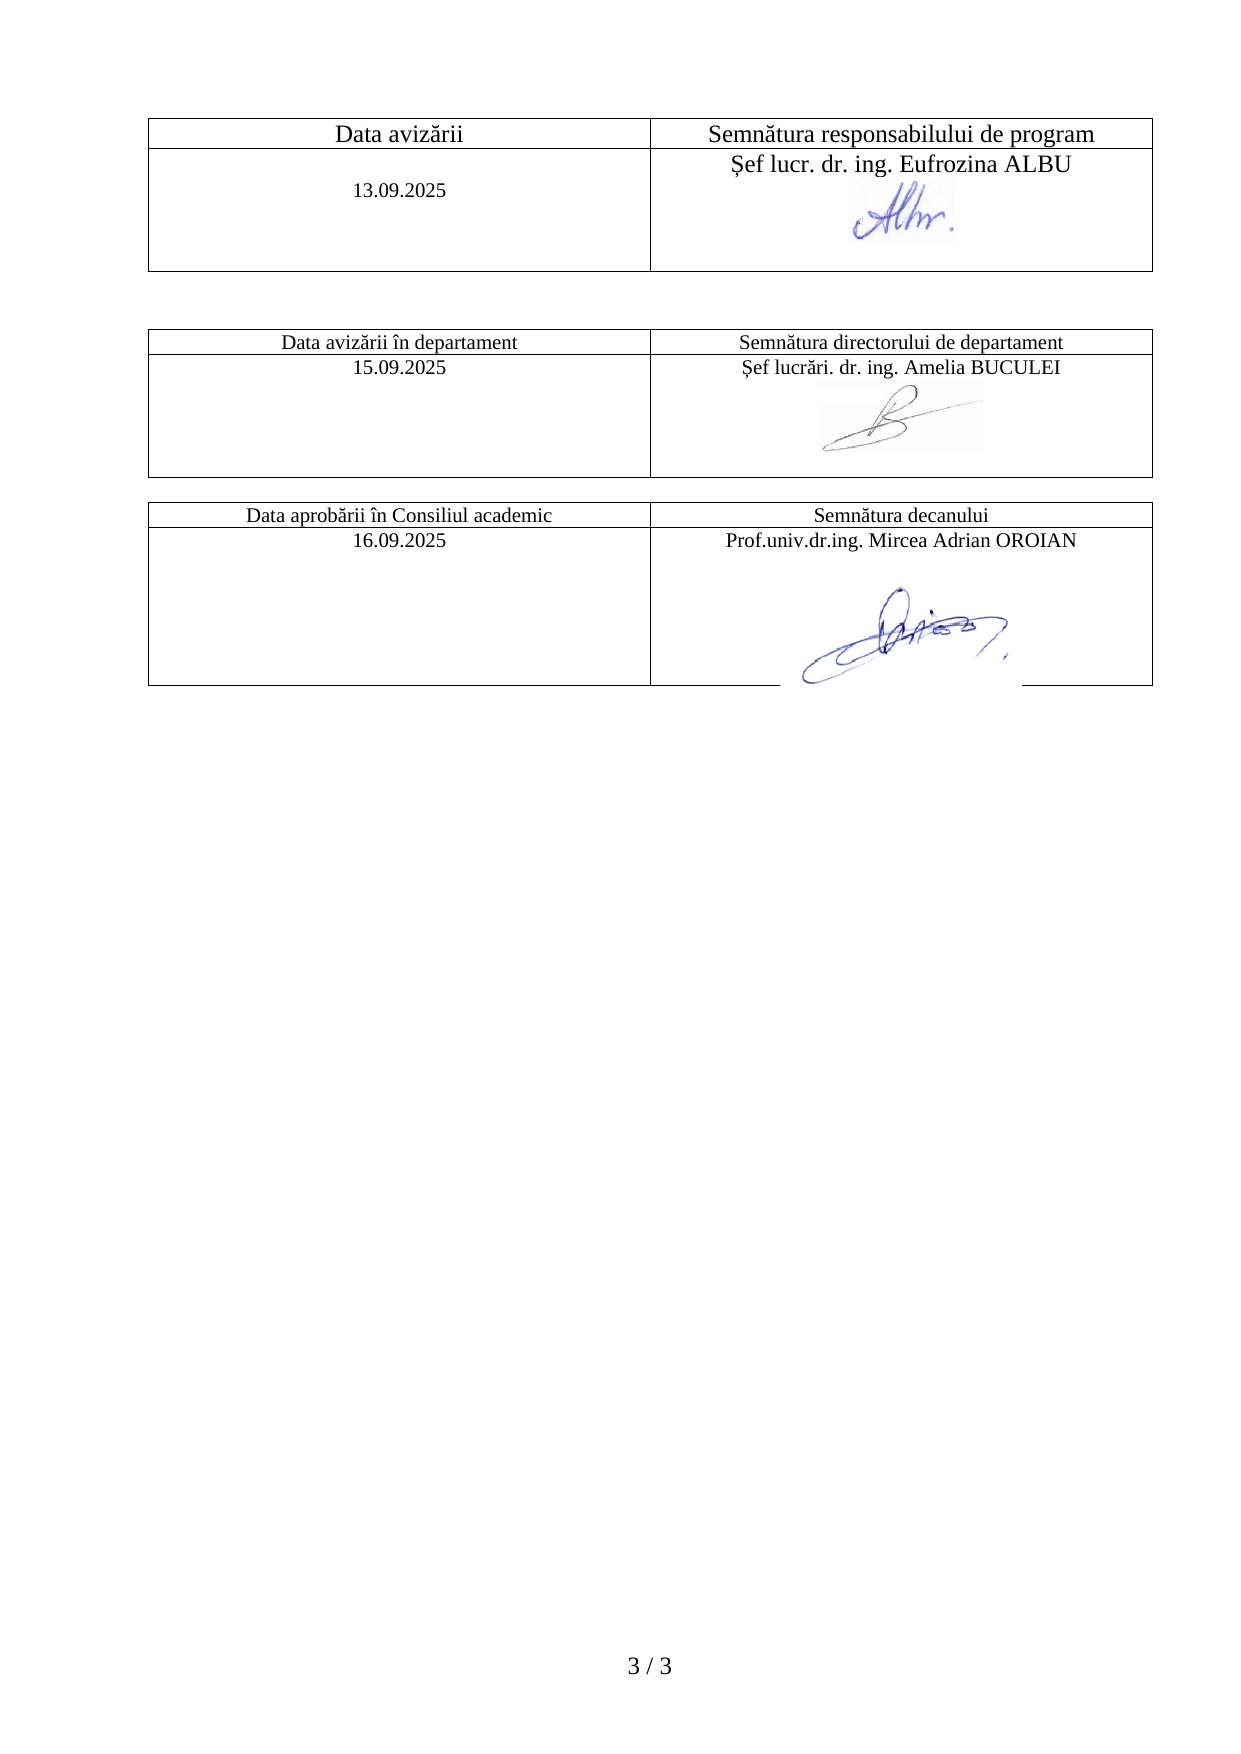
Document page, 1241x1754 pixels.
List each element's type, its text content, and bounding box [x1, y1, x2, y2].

table_header Data aprobării în Consiliul academic [149, 503, 650, 527]
table_cell Șef lucrări. dr. ing. Amelia BUCULEI [651, 355, 1152, 477]
picture [817, 379, 985, 453]
table_header Semnătura responsabilului de program [651, 119, 1152, 148]
table_cell 13.09.2025 [149, 149, 650, 271]
table_cell Șef lucr. dr. ing. Eufrozina ALBU [651, 149, 1152, 271]
table_header Semnătura decanului [651, 503, 1152, 527]
table_header Semnătura directorului de departament [651, 330, 1152, 354]
table_cell 16.09.2025 [149, 528, 650, 685]
table_header Data avizării în departament [149, 330, 650, 354]
table_header Data avizării [149, 119, 650, 148]
table_cell Prof.univ.dr.ing. Mircea Adrian OROIAN [651, 528, 1152, 685]
table_cell 15.09.2025 [149, 355, 650, 477]
